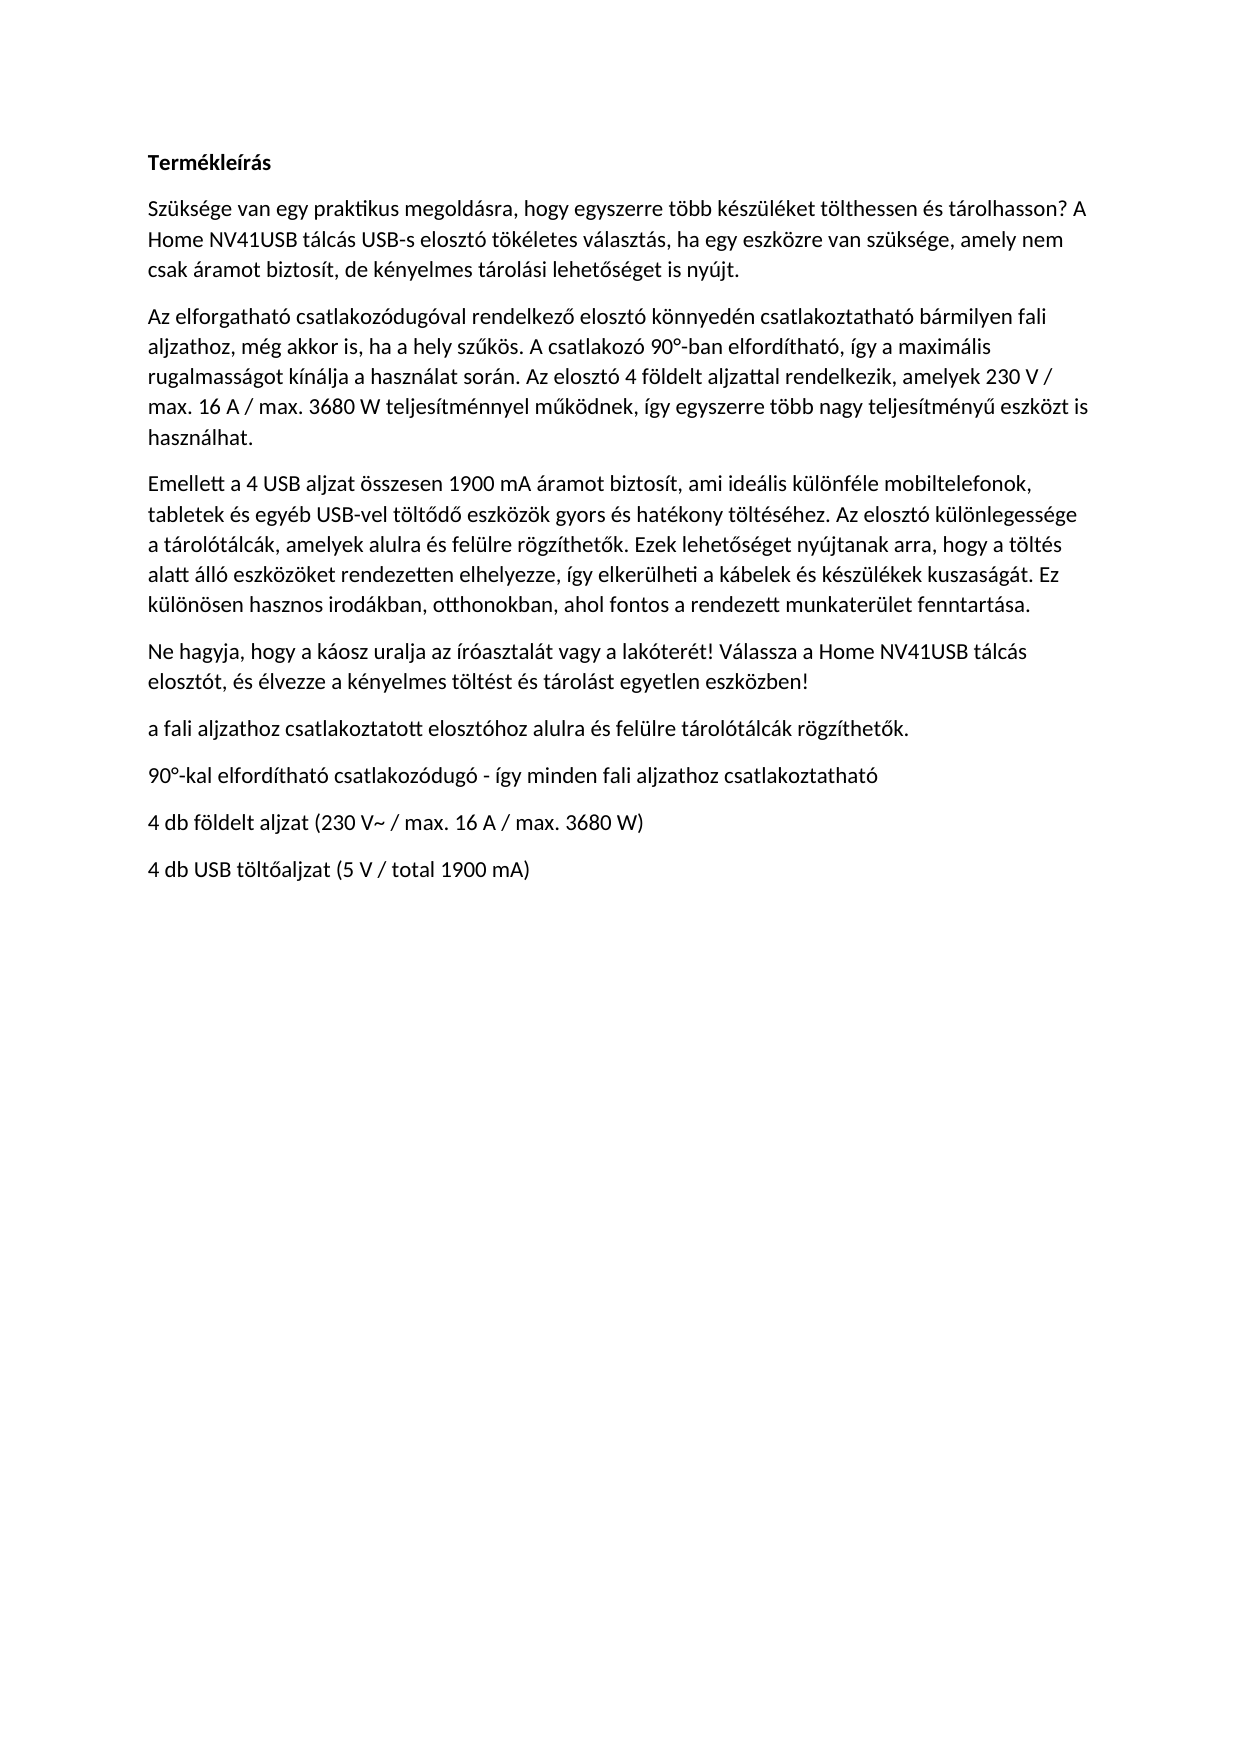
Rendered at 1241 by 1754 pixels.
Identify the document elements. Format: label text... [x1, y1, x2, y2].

text Termékleírás [148, 148, 1093, 176]
text Az elforgatható csatlakozódugóval rendelkező elosztó könnyedén csatlakoztatható bármilyen fali aljzathoz, még akkor is, ha a hely szűkös. A csatlakozó 90°-ban elfordítható, így a maximális rugalmasságot kínálja a használat során. Az elosztó 4 földelt aljzattal rendelkezik, amelyek 230 V / max. 16 A / max. 3680 W teljesítménnyel működnek, így egyszerre több nagy teljesítményű eszközt is használhat. [148, 302, 1093, 451]
text Ne hagyja, hogy a káosz uralja az íróasztalát vagy a lakóterét! Válassza a Home NV41USB tálcás elosztót, és élvezze a kényelmes töltést és tárolást egyetlen eszközben! [148, 637, 1093, 695]
text 90°-kal elfordítható csatlakozódugó - így minden fali aljzathoz csatlakoztatható [148, 761, 1093, 789]
text 4 db földelt aljzat (230 V~ / max. 16 A / max. 3680 W) [148, 808, 1093, 836]
text 4 db USB töltőaljzat (5 V / total 1900 mA) [148, 855, 1093, 883]
text a fali aljzathoz csatlakoztatott elosztóhoz alulra és felülre tárolótálcák rögzíthetők. [148, 714, 1093, 742]
text Emellett a 4 USB aljzat összesen 1900 mA áramot biztosít, ami ideális különféle mobiltelefonok, tabletek és egyéb USB-vel töltődő eszközök gyors és hatékony töltéséhez. Az elosztó különlegessége a tárolótálcák, amelyek alulra és felülre rögzíthetők. Ezek lehetőséget nyújtanak arra, hogy a töltés alatt álló eszközöket rendezetten elhelyezze, így elkerülheti a kábelek és készülékek kuszaságát. Ez különösen hasznos irodákban, otthonokban, ahol fontos a rendezett munkaterület fenntartása. [148, 469, 1093, 618]
text Szüksége van egy praktikus megoldásra, hogy egyszerre több készüléket tölthessen és tárolhasson? A Home NV41USB tálcás USB-s elosztó tökéletes választás, ha egy eszközre van szüksége, amely nem csak áramot biztosít, de kényelmes tárolási lehetőséget is nyújt. [148, 194, 1093, 283]
